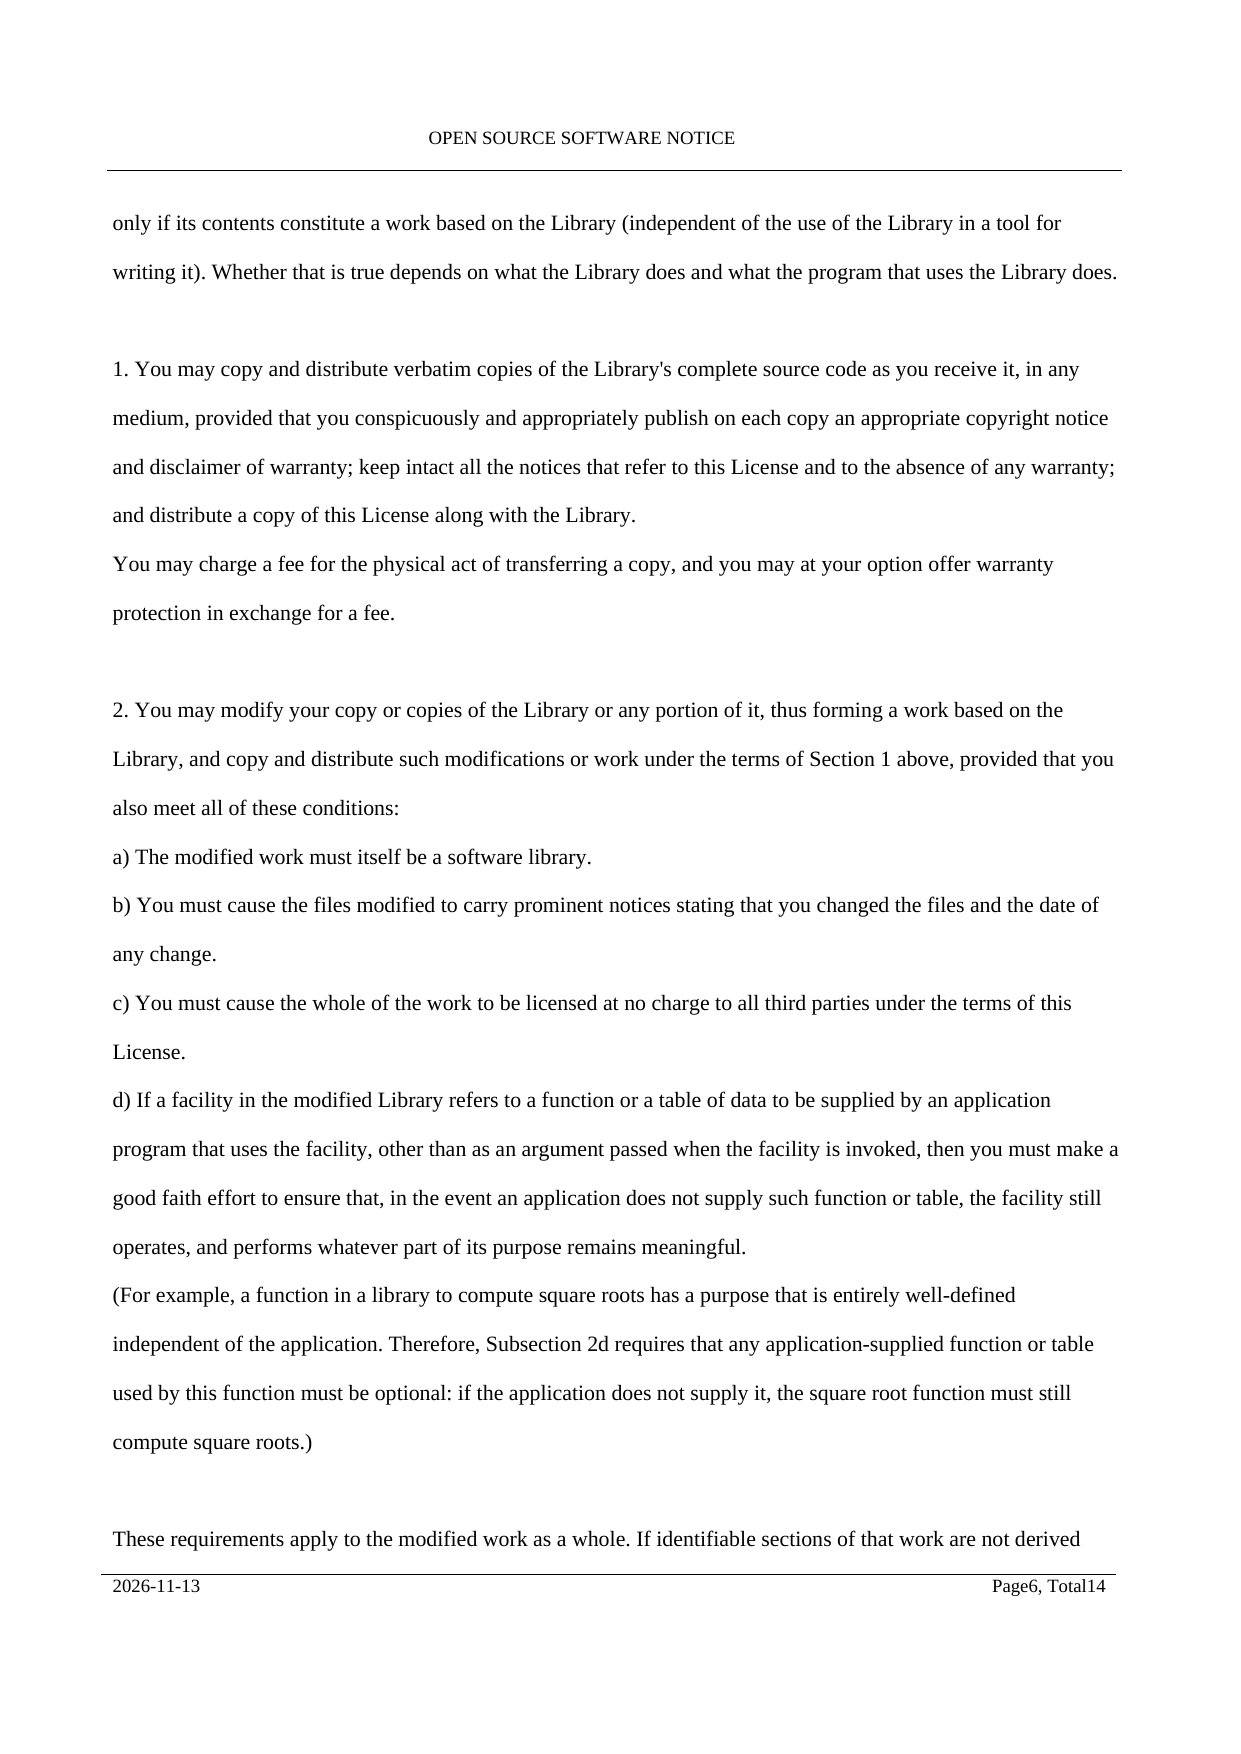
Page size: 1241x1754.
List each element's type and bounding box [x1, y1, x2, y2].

text [112, 206, 1128, 1555]
